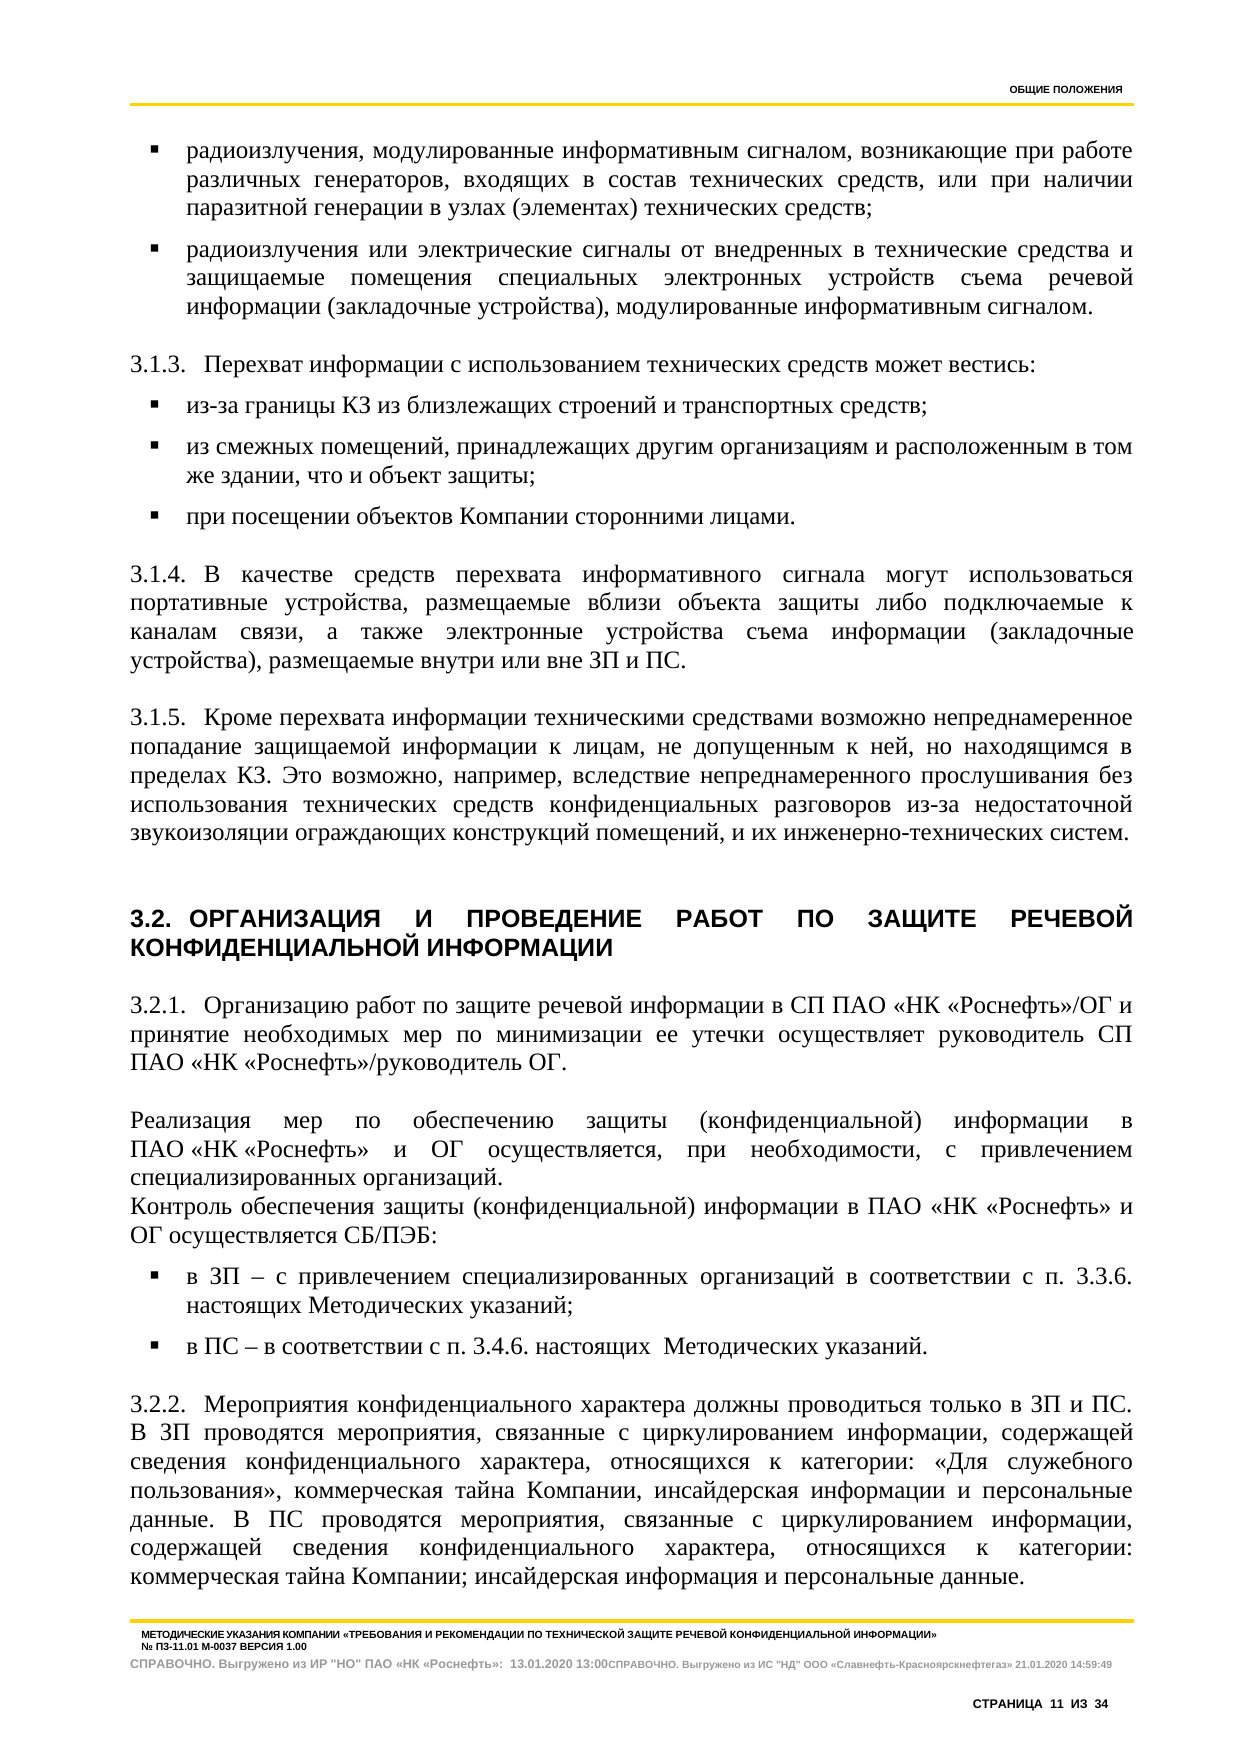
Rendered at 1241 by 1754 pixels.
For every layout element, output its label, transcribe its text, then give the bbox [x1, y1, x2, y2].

list при посещении объектов Компании сторонними лицами. [149, 501, 1134, 530]
list в ЗП – с привлечением специализированных организаций в соответствии с п. 3.3.6. настоящих Методических указаний; [149, 1261, 1134, 1319]
text Реализация мер по обеспечению защиты (конфиденциальной) информации в ПАО «НК «Роснефть» и ОГ осуществляется, при необходимости, с привлечением специализированных организаций. [130, 1105, 1134, 1191]
list радиоизлучения, модулированные информативным сигналом, возникающие при работе различных генераторов, входящих в состав технических средств, или при наличии паразитной генерации в узлах (элементах) технических средств; [149, 135, 1134, 221]
list Кроме перехвата информации техническими средствами возможно непреднамеренное попадание защищаемой информации к лицам, не допущенным к ней, но находящимся в пределах КЗ. Это возможно, например, вследствие непреднамеренного прослушивания без использования технических средств конфиденциальных разговоров из-за недостаточной звукоизоляции ограждающих конструкций помещений, и их инженерно-технических систем. [130, 702, 1134, 846]
list В качестве средств перехвата информативного сигнала могут использоваться портативные устройства, размещаемые вблизи объекта защиты либо подключаемые к каналам связи, а также электронные устройства съема информации (закладочные устройства), размещаемые внутри или вне ЗП и ПС. [130, 559, 1134, 674]
list из смежных помещений, принадлежащих другим организациям и расположенным в том же здании, что и объект защиты; [149, 431, 1134, 489]
list Перехват информации с использованием технических средств может вестись: [130, 349, 1134, 377]
list Организацию работ по защите речевой информации в СП ПАО «НК «Роснефть»/ОГ и принятие необходимых мер по минимизации ее утечки осуществляет руководитель СП ПАО «НК «Роснефть»/руководитель ОГ. [130, 990, 1134, 1076]
list из-за границы КЗ из близлежащих строений и транспортных средств; [149, 390, 1134, 419]
text Контроль обеспечения защиты (конфиденциальной) информации в ПАО «НК «Роснефть» и ОГ осуществляется CБ/ПЭБ: [130, 1191, 1134, 1249]
list радиоизлучения или электрические сигналы от внедренных в технические средства и защищаемые помещения специальных электронных устройств съема речевой информации (закладочные устройства), модулированные информативным сигналом. [149, 234, 1134, 320]
list Мероприятия конфиденциального характера должны проводиться только в ЗП и ПС. В ЗП проводятся мероприятия, связанные с циркулированием информации, содержащей сведения конфиденциального характера, относящихся к категории: «Для служебного пользования», коммерческая тайна Компании, инсайдерская информации и персональные данные. В ПС проводятся мероприятия, связанные с циркулированием информации, содержащей сведения конфиденциального характера, относящихся к категории: коммерческая тайна Компании; инсайдерская информация и персональные данные. [130, 1389, 1134, 1590]
list ОРГАНИЗАЦИЯ И ПРОВЕДЕНИЕ РАБОТ ПО ЗАЩИТЕ РЕЧЕВОЙ КОНФИДЕНЦИАЛЬНОЙ ИНФОРМАЦИИ [130, 904, 1134, 961]
list в ПС – в соответствии с п. 3.4.6. настоящих Методических указаний. [149, 1331, 1134, 1360]
